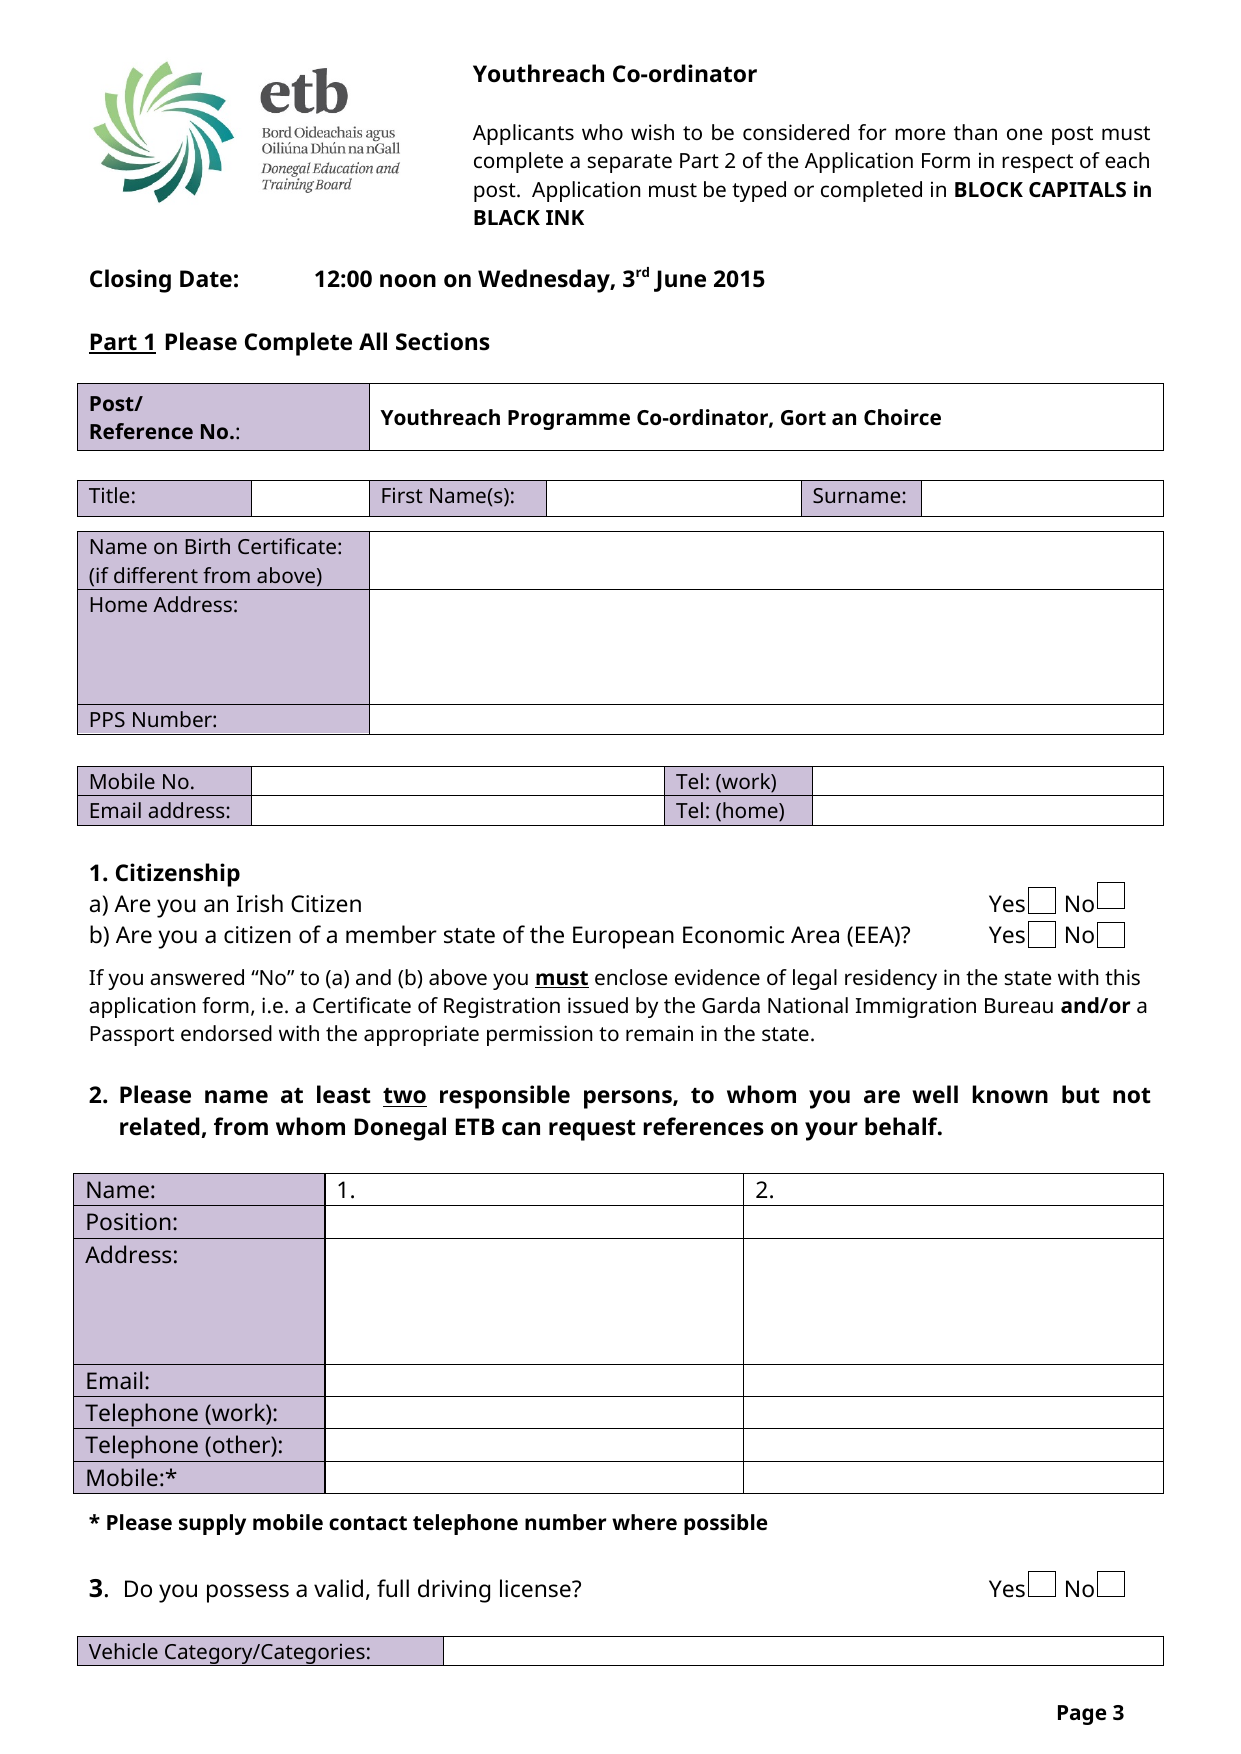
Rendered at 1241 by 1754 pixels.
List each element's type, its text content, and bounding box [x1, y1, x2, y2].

text a) Are you an Irish Citizen Yes No [89, 888, 1152, 919]
text If you answered “No” to (a) and (b) above you must enclose evidence of legal residency in the state with this application form, i.e. a Certificate of Registration issued by the Garda National Immigration Bureau and/or a Passport endorsed with the appropriate permission to remain in the state. [89, 963, 1152, 1048]
table_cell [744, 1239, 1163, 1364]
table_cell [326, 1462, 743, 1493]
table_header Tel: (work) [665, 767, 812, 795]
table_cell [744, 1462, 1163, 1493]
text Closing Date: 12:00 noon on Wednesday, 3rd June 2015 [89, 263, 1152, 294]
table_header Name on Birth Certificate: (if different from above) [78, 532, 369, 589]
table_cell Address: [74, 1239, 324, 1364]
table_header Name: [74, 1174, 324, 1205]
text 3. Do you possess a valid, full driving license? Yes No [89, 1571, 1152, 1604]
table_header Vehicle Category/Categories: [78, 1637, 443, 1665]
table_header [922, 481, 1163, 516]
table_cell [813, 796, 1163, 825]
table_cell [326, 1239, 743, 1364]
table_cell [252, 796, 664, 825]
text 2. Please name at least two responsible persons, to whom you are well known but not related, from whom Donegal ETB can request references on your behalf. [89, 1079, 1152, 1142]
table_cell [744, 1365, 1163, 1396]
picture [89, 57, 454, 207]
table_header [444, 1637, 1163, 1665]
table_cell [744, 1429, 1163, 1461]
table_cell [326, 1397, 743, 1428]
table_cell Position: [74, 1206, 324, 1238]
table_header [252, 481, 369, 516]
table_cell [370, 590, 1163, 704]
table_header Post/ Reference No.: [78, 384, 369, 450]
table_cell [326, 1206, 743, 1238]
table_cell Telephone (other): [74, 1429, 324, 1461]
text 1. Citizenship [89, 857, 1152, 888]
table_header Surname: [802, 481, 921, 516]
table_cell [744, 1397, 1163, 1428]
table_header [370, 532, 1163, 589]
table_cell Telephone (work): [74, 1397, 324, 1428]
table_cell Mobile:* [74, 1462, 324, 1493]
table_cell PPS Number: [78, 705, 369, 733]
table_header [813, 767, 1163, 795]
table_header Mobile No. [78, 767, 251, 795]
table_cell [744, 1206, 1163, 1238]
text Part 1 Please Complete All Sections [89, 326, 1152, 357]
table_cell Tel: (home) [665, 796, 812, 825]
title Applicants who wish to be considered for more than one post must complete a separate Part 2 of the Application Form in respect of each post. Application must be typed or completed in BLOCK CAPITALS in BLACK INK [89, 118, 1152, 232]
table_header [252, 767, 664, 795]
table_cell Email address: [78, 796, 251, 825]
table_cell Home Address: [78, 590, 369, 704]
text b) Are you a citizen of a member state of the European Economic Area (EEA)? Yes No [89, 919, 1152, 951]
table_header Youthreach Programme Co-ordinator, Gort an Choirce [370, 384, 1163, 450]
table_header First Name(s): [370, 481, 546, 516]
table_cell [326, 1365, 743, 1396]
table_header Title: [78, 481, 251, 516]
table_cell [326, 1429, 743, 1461]
text * Please supply mobile contact telephone number where possible [89, 1508, 1152, 1536]
table_cell Email: [74, 1365, 324, 1396]
table_header 2. [744, 1174, 1163, 1205]
table_cell [370, 705, 1163, 733]
table_header [547, 481, 801, 516]
table_header 1. [326, 1174, 743, 1205]
text Youthreach Co-ordinator [454, 58, 1152, 90]
